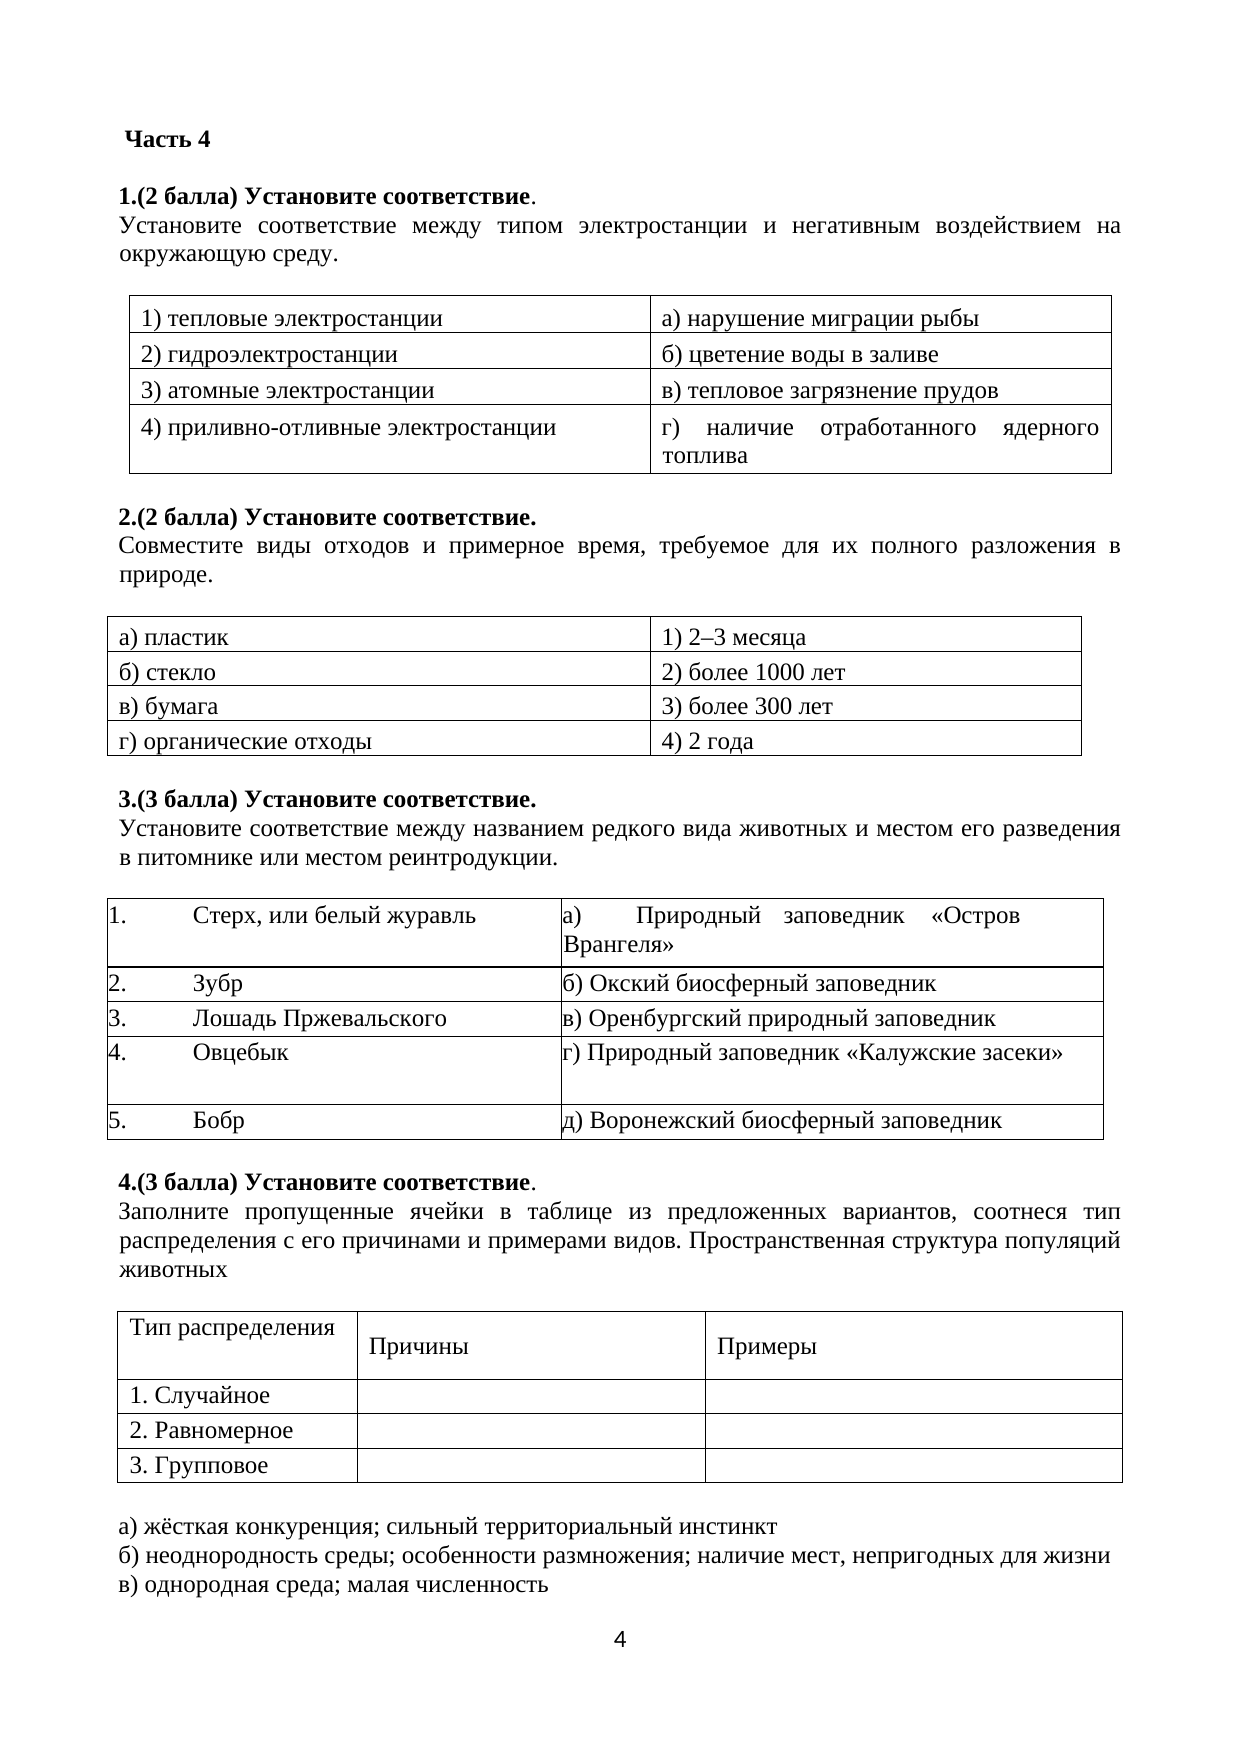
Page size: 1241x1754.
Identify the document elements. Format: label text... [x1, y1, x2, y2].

table_cell в) бумага [108, 686, 650, 720]
table_cell 4) 2 года [651, 721, 1081, 755]
table_cell 3) атомные электростанции [130, 369, 650, 404]
table_cell Зубр [192, 968, 561, 1001]
table_header Примеры [706, 1312, 1122, 1378]
table_cell в) Оренбургский природный заповедник [562, 1002, 1103, 1036]
table_cell 3. [108, 1002, 192, 1036]
text б) неоднородность среды; особенности размножения; наличие мест, непригодных для жизни [118, 1540, 1122, 1569]
table_cell г) наличие отработанного ядерного топлива [651, 405, 1111, 472]
text 1.(2 балла) Установите соответствие. [118, 181, 1122, 210]
table_cell б) Окский биосферный заповедник [562, 968, 1103, 1001]
table_cell б) цветение воды в заливе [651, 333, 1111, 368]
text Заполните пропущенные ячейки в таблице из предложенных вариантов, соотнеся тип распределения с его причинами и примерами видов. Пространственная структура популяций животных [118, 1196, 1122, 1282]
table_cell 3) более 300 лет [651, 686, 1081, 720]
text в) однородная среда; малая численность [118, 1569, 1122, 1598]
table_header 1) тепловые электростанции [130, 296, 650, 332]
table_header а) Природный заповедник «Остров Врангеля» [562, 899, 1103, 966]
table_cell [706, 1414, 1122, 1448]
table_cell [706, 1449, 1122, 1482]
table_cell Бобр [192, 1105, 561, 1138]
table_header 1) 2–3 месяца [651, 617, 1081, 651]
table_header 1. [108, 899, 192, 966]
table_cell 4. [108, 1037, 192, 1104]
text 2.(2 балла) Установите соответствие. [118, 502, 1122, 530]
table_cell [358, 1414, 705, 1448]
table_cell 2) более 1000 лет [651, 652, 1081, 685]
table_header Тип распределения [118, 1312, 357, 1378]
table_header Стерх, или белый журавль [192, 899, 561, 966]
table_cell г) органические отходы [108, 721, 650, 755]
table_cell 5. [108, 1105, 192, 1138]
text 3.(3 балла) Установите соответствие. [118, 784, 1122, 813]
table_cell [358, 1380, 705, 1413]
table_cell 4) приливно-отливные электростанции [130, 405, 650, 472]
text 4.(3 балла) Установите соответствие. [118, 1167, 1122, 1196]
text Часть 4 [118, 124, 1122, 153]
table_cell в) тепловое загрязнение прудов [651, 369, 1111, 404]
table_cell б) стекло [108, 652, 650, 685]
table_cell [706, 1380, 1122, 1413]
table_cell 1. Случайное [118, 1380, 357, 1413]
table_cell 3. Групповое [118, 1449, 357, 1482]
text Установите соответствие между названием редкого вида животных и местом его разведения в питомнике или местом реинтродукции. [118, 813, 1122, 870]
table_cell [358, 1449, 705, 1482]
table_header а) нарушение миграции рыбы [651, 296, 1111, 332]
text а) жёсткая конкуренция; сильный территориальный инстинкт [118, 1511, 1122, 1540]
table_cell 2. Равномерное [118, 1414, 357, 1448]
table_cell г) Природный заповедник «Калужские засеки» [562, 1037, 1103, 1104]
table_header а) пластик [108, 617, 650, 651]
table_cell 2. [108, 968, 192, 1001]
table_cell 2) гидроэлектростанции [130, 333, 650, 368]
table_header Причины [358, 1312, 705, 1378]
table_cell Лошадь Пржевальского [192, 1002, 561, 1036]
table_cell д) Воронежский биосферный заповедник [562, 1105, 1103, 1138]
text Совместите виды отходов и примерное время, требуемое для их полного разложения в природе. [118, 530, 1122, 588]
text Установите соответствие между типом электростанции и негативным воздействием на окружающую среду. [118, 210, 1122, 267]
table_cell Овцебык [192, 1037, 561, 1104]
